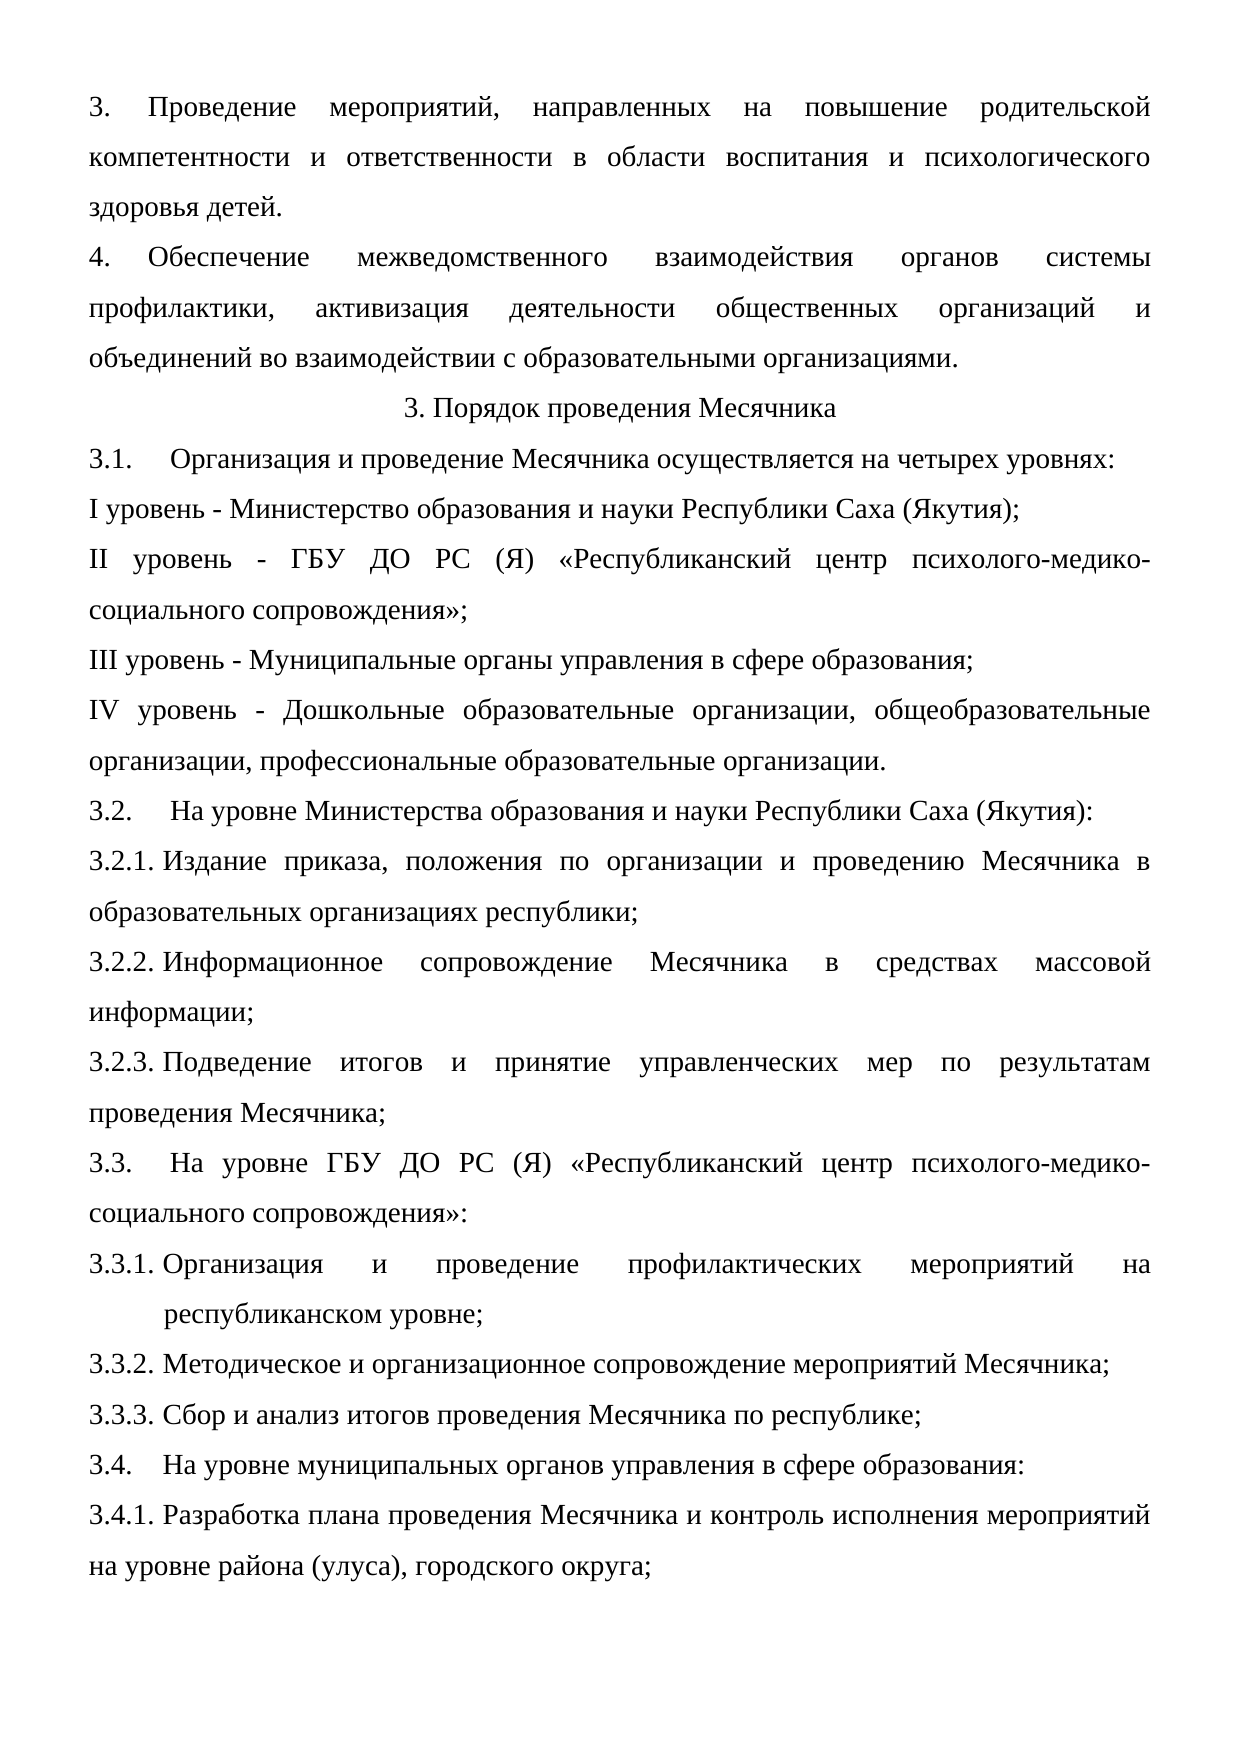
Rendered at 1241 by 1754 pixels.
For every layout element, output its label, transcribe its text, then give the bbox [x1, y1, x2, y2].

list Обеспечение межведомственного взаимодействия органов системы профилактики, активизация деятельности общественных организаций и объединений во взаимодействии с образовательными организациями. [89, 239, 1152, 374]
list Информационное сопровождение Месячника в средствах массовой информации; [89, 944, 1152, 1028]
list На уровне муниципальных органов управления в сфере образования: [89, 1447, 1152, 1481]
list Сбор и анализ итогов проведения Месячника по республике; [89, 1397, 1152, 1430]
list Организация и проведение профилактических мероприятий на республиканском уровне; [89, 1246, 1152, 1330]
list II уровень - ГБУ ДО РС (Я) «Республиканский центр психолого-медико-социального сопровождения»; [89, 541, 1152, 625]
list Проведение мероприятий, направленных на повышение родительской компетентности и ответственности в области воспитания и психологического здоровья детей. [89, 89, 1152, 223]
list IV уровень - Дошкольные образовательные организации, общеобразовательные организации, профессиональные образовательные организации. [89, 692, 1152, 776]
list I уровень - Министерство образования и науки Республики Саха (Якутия); [89, 491, 1152, 525]
text 3.3. На уровне ГБУ ДО РС (Я) «Республиканский центр психолого-медико-социального сопровождения»: [89, 1145, 1152, 1229]
list Методическое и организационное сопровождение мероприятий Месячника; [89, 1346, 1152, 1380]
list Разработка плана проведения Месячника и контроль исполнения мероприятий на уровне района (улуса), городского округа; [89, 1497, 1152, 1581]
list Организация и проведение Месячника осуществляется на четырех уровнях: [89, 441, 1152, 474]
list На уровне Министерства образования и науки Республики Саха (Якутия): [89, 793, 1152, 827]
list Подведение итогов и принятие управленческих мер по результатам проведения Месячника; [89, 1044, 1152, 1128]
list 3. Порядок проведения Месячника [89, 391, 1152, 424]
list Издание приказа, положения по организации и проведению Месячника в образовательных организациях республики; [89, 843, 1152, 927]
list III уровень - Муниципальные органы управления в сфере образования; [89, 642, 1152, 676]
